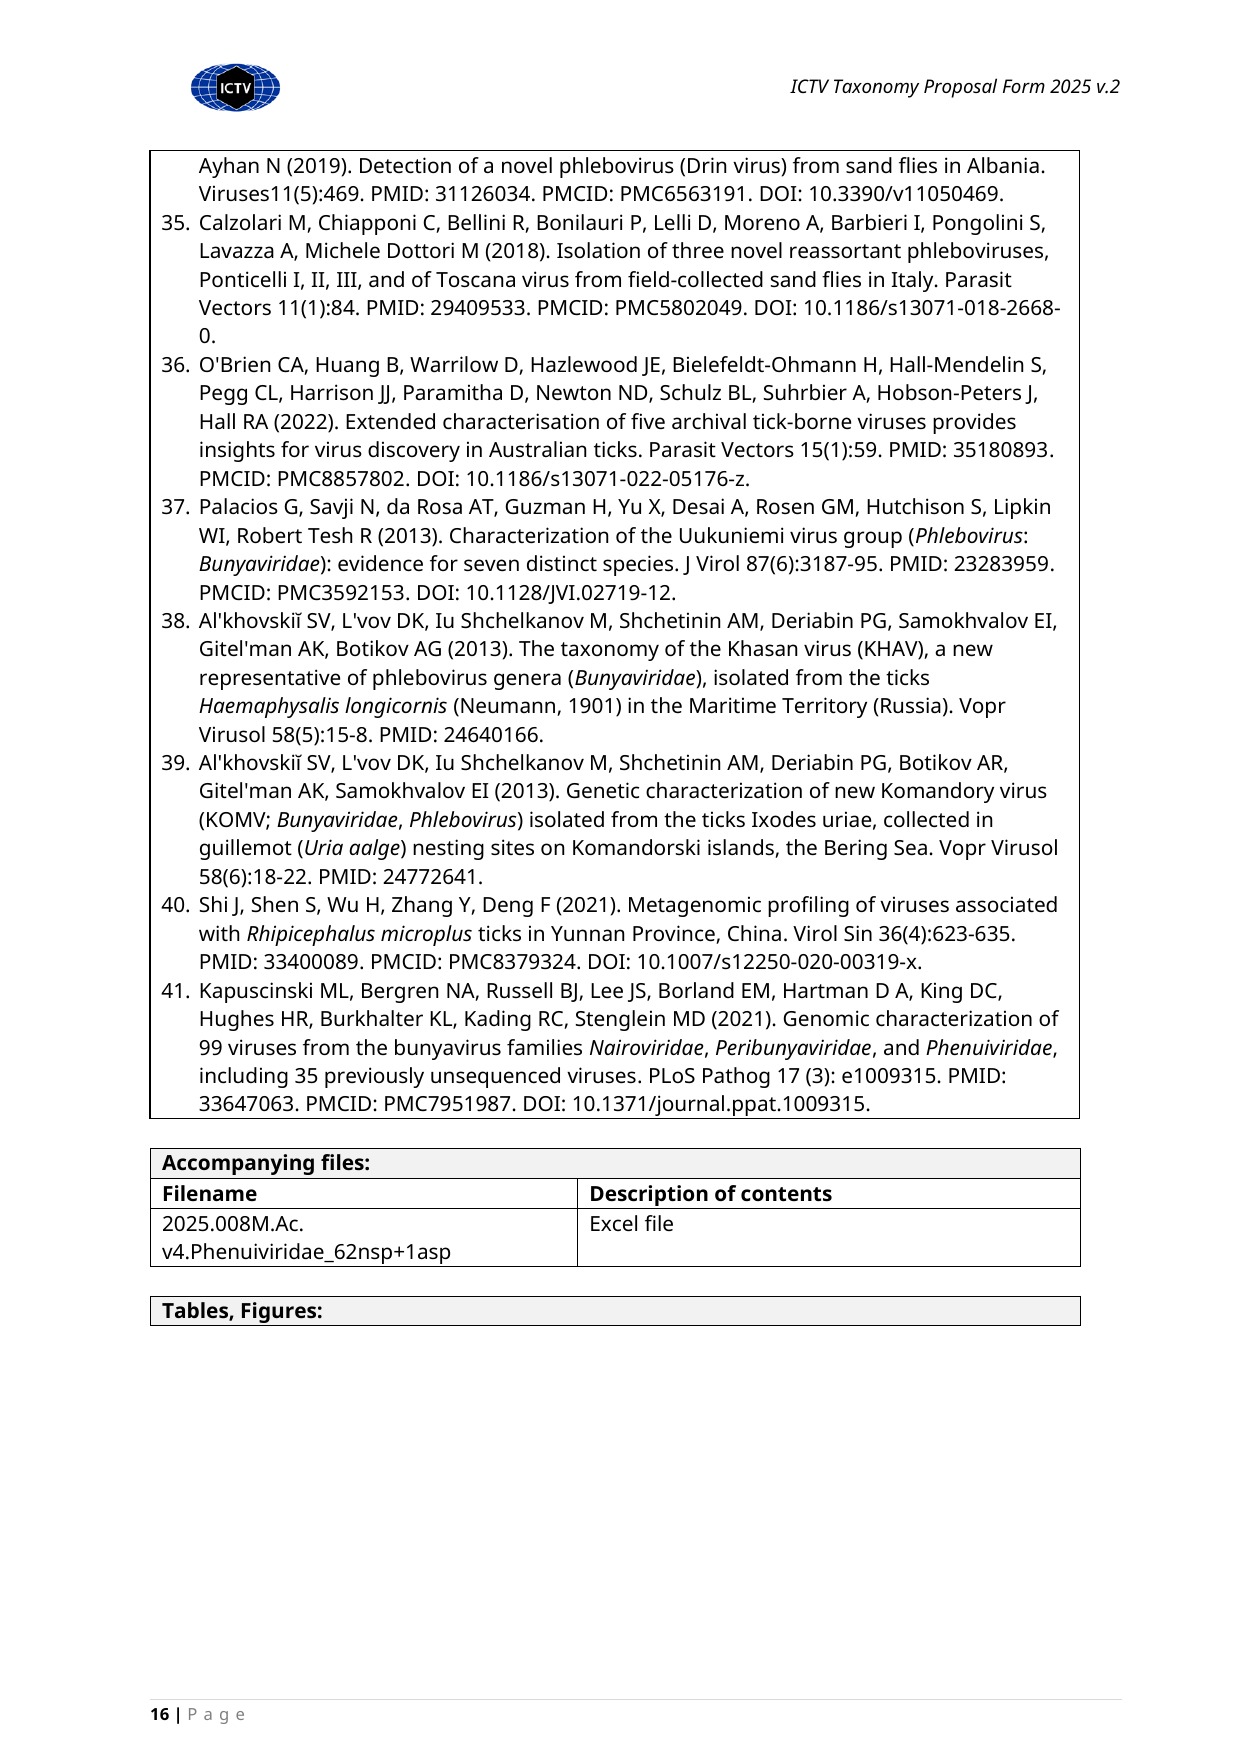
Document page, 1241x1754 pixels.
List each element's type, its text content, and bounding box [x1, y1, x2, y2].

table_cell Excel file [578, 1209, 1080, 1266]
picture [190, 56, 282, 113]
table_header Accompanying files: [151, 1149, 1080, 1178]
table_cell Description of contents [578, 1179, 1080, 1208]
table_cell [151, 151, 1079, 1118]
table_cell Filename [151, 1179, 577, 1208]
table_cell 2025.008M.Ac.v4.Phenuiviridae_62nsp+1asp [151, 1209, 577, 1266]
table_header Tables, Figures: [151, 1297, 1080, 1325]
